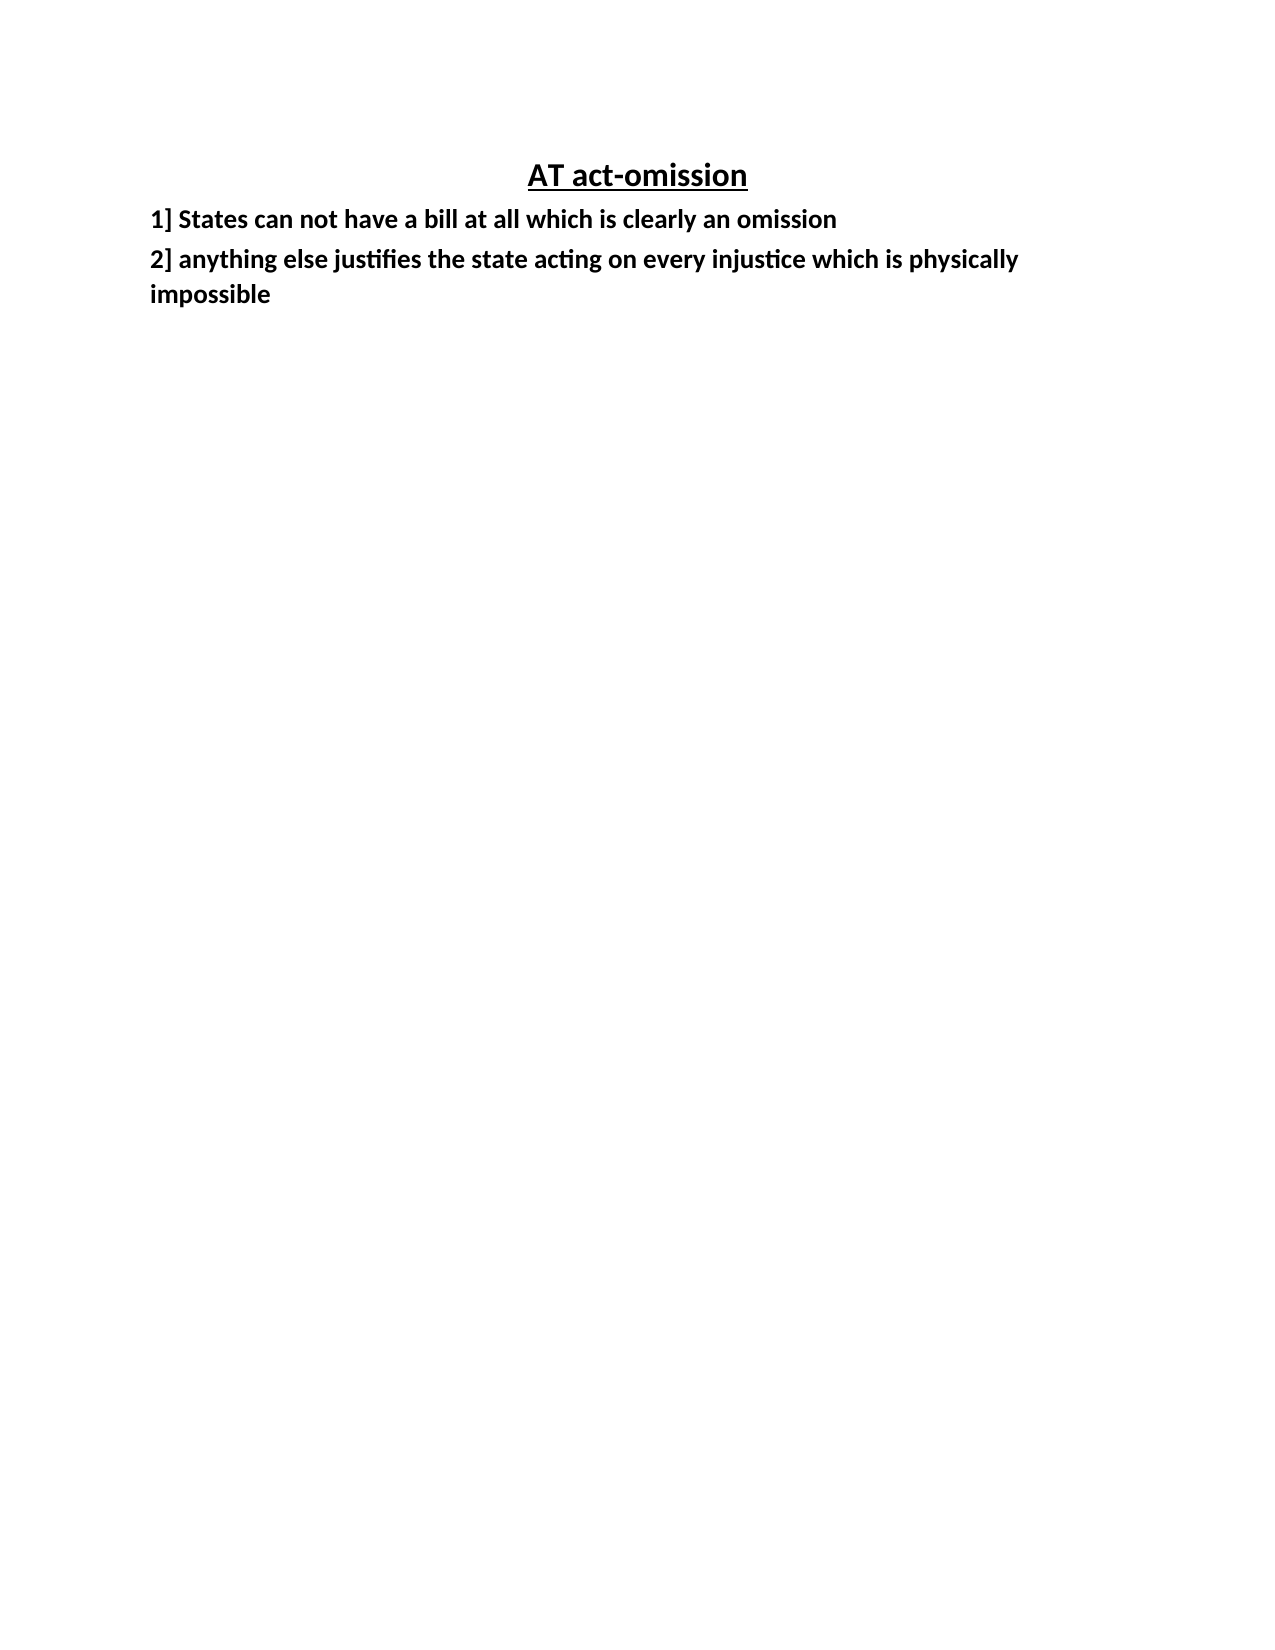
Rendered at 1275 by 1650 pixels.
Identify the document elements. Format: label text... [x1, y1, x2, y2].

subtitle 2] anything else justifies the state acting on every injustice which is physically impossible [150, 242, 1125, 311]
subtitle AT act-omission [150, 154, 1125, 195]
subtitle 1] States can not have a bill at all which is clearly an omission [150, 202, 1125, 235]
